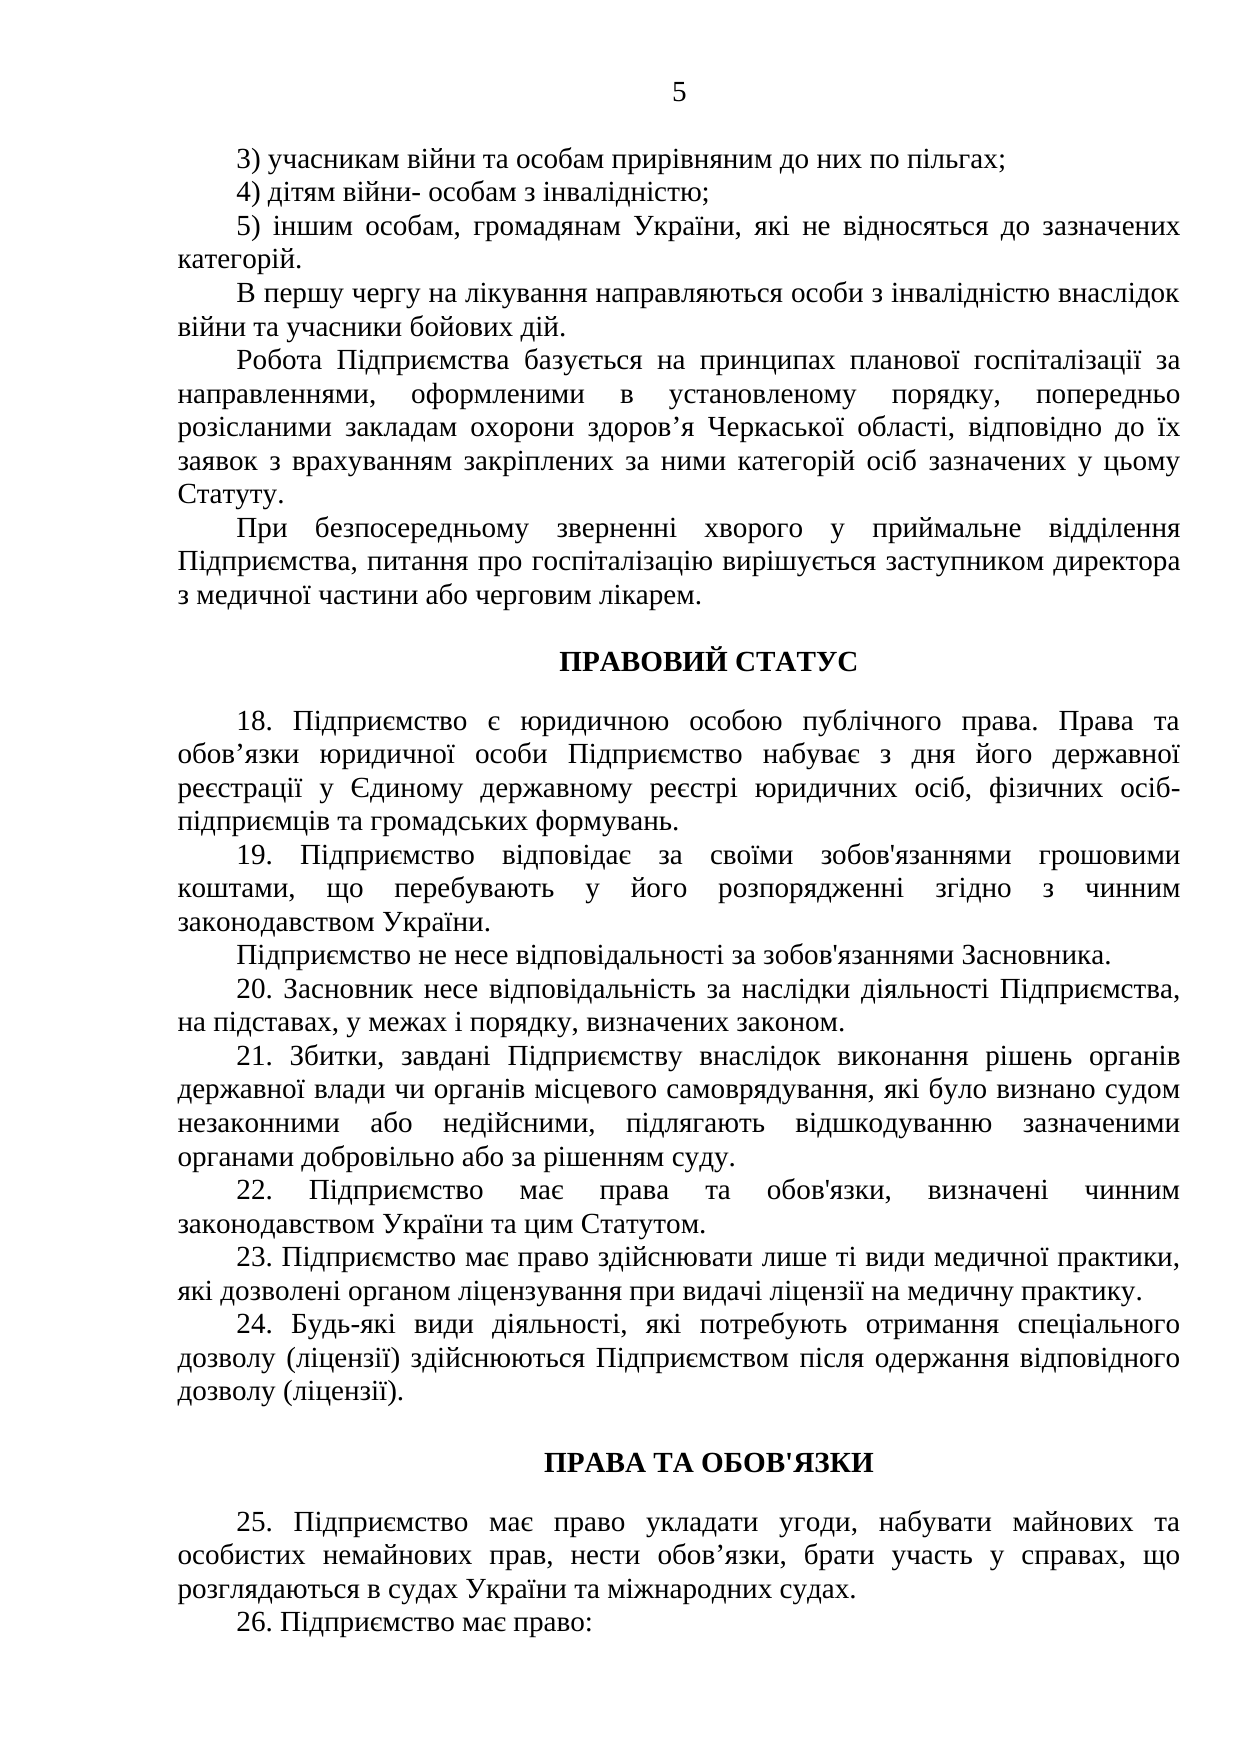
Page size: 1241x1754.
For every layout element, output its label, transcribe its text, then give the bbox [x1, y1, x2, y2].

text При безпосередньому зверненні хворого у приймальне відділення Підприємства, питання про госпіталізацію вирішується заступником директора з медичної частини або черговим лікарем. [177, 510, 1181, 611]
text 20. Засновник несе відповідальність за наслідки діяльності Підприємства, на підставах, у межах і порядку, визначених законом. [177, 971, 1181, 1038]
text 25. Підприємство має право укладати угоди, набувати майнових та особистих немайнових прав, нести обов’язки, брати участь у справах, що розглядаються в судах України та міжнародних судах. [177, 1504, 1181, 1604]
text 23. Підприємство має право здійснювати лише ті види медичної практики, які дозволені органом ліцензування при видачі ліцензії на медичну практику. [177, 1239, 1181, 1306]
text ПРАВОВИЙ СТАТУС [177, 644, 1181, 678]
text 5) іншим особам, громадянам України, які не відносяться до зазначених категорій. [177, 208, 1181, 275]
text В першу чергу на лікування направляються особи з інвалідністю внаслідок війни та учасники бойових дій. [177, 275, 1181, 342]
text 21. Збитки, завдані Підприємству внаслідок виконання рішень органів державної влади чи органів місцевого самоврядування, які було визнано судом незаконними або недійсними, підлягають відшкодуванню зазначеними органами добровільно або за рішенням суду. [177, 1038, 1181, 1172]
text ПРАВА ТА ОБОВ'ЯЗКИ [177, 1445, 1181, 1479]
text 18. Підприємство є юридичною особою публічного права. Права та обов’язки юридичної особи Підприємство набуває з дня його державної реєстрації у Єдиному державному реєстрі юридичних осіб, фізичних осіб-підприємців та громадських формувань. [177, 703, 1181, 837]
text 4) дітям війни- особам з інвалідністю; [177, 174, 1181, 208]
text 19. Підприємство відповідає за своїми зобов'язаннями грошовими коштами, що перебувають у його розпорядженні згідно з чинним законодавством України. [177, 837, 1181, 937]
text Підприємство не несе відповідальності за зобов'язаннями Засновника. [177, 937, 1181, 971]
text 3) учасникам війни та особам прирівняним до них по пільгах; [177, 141, 1181, 174]
text Робота Підприємства базується на принципах планової госпіталізації за направленнями, оформленими в установленому порядку, попередньо розісланими закладам охорони здоров’я Черкаської області, відповідно до їх заявок з врахуванням закріплених за ними категорій осіб зазначених у цьому Статуту. [177, 342, 1181, 510]
text 24. Будь-які види діяльності, які потребують отримання спеціального дозволу (ліцензії) здійснюються Підприємством після одержання відповідного дозволу (ліцензії). [177, 1306, 1181, 1407]
text 26. Підприємство має право: [177, 1604, 1181, 1638]
text 22. Підприємство має права та обов'язки, визначені чинним законодавством України та цим Статутом. [177, 1172, 1181, 1239]
